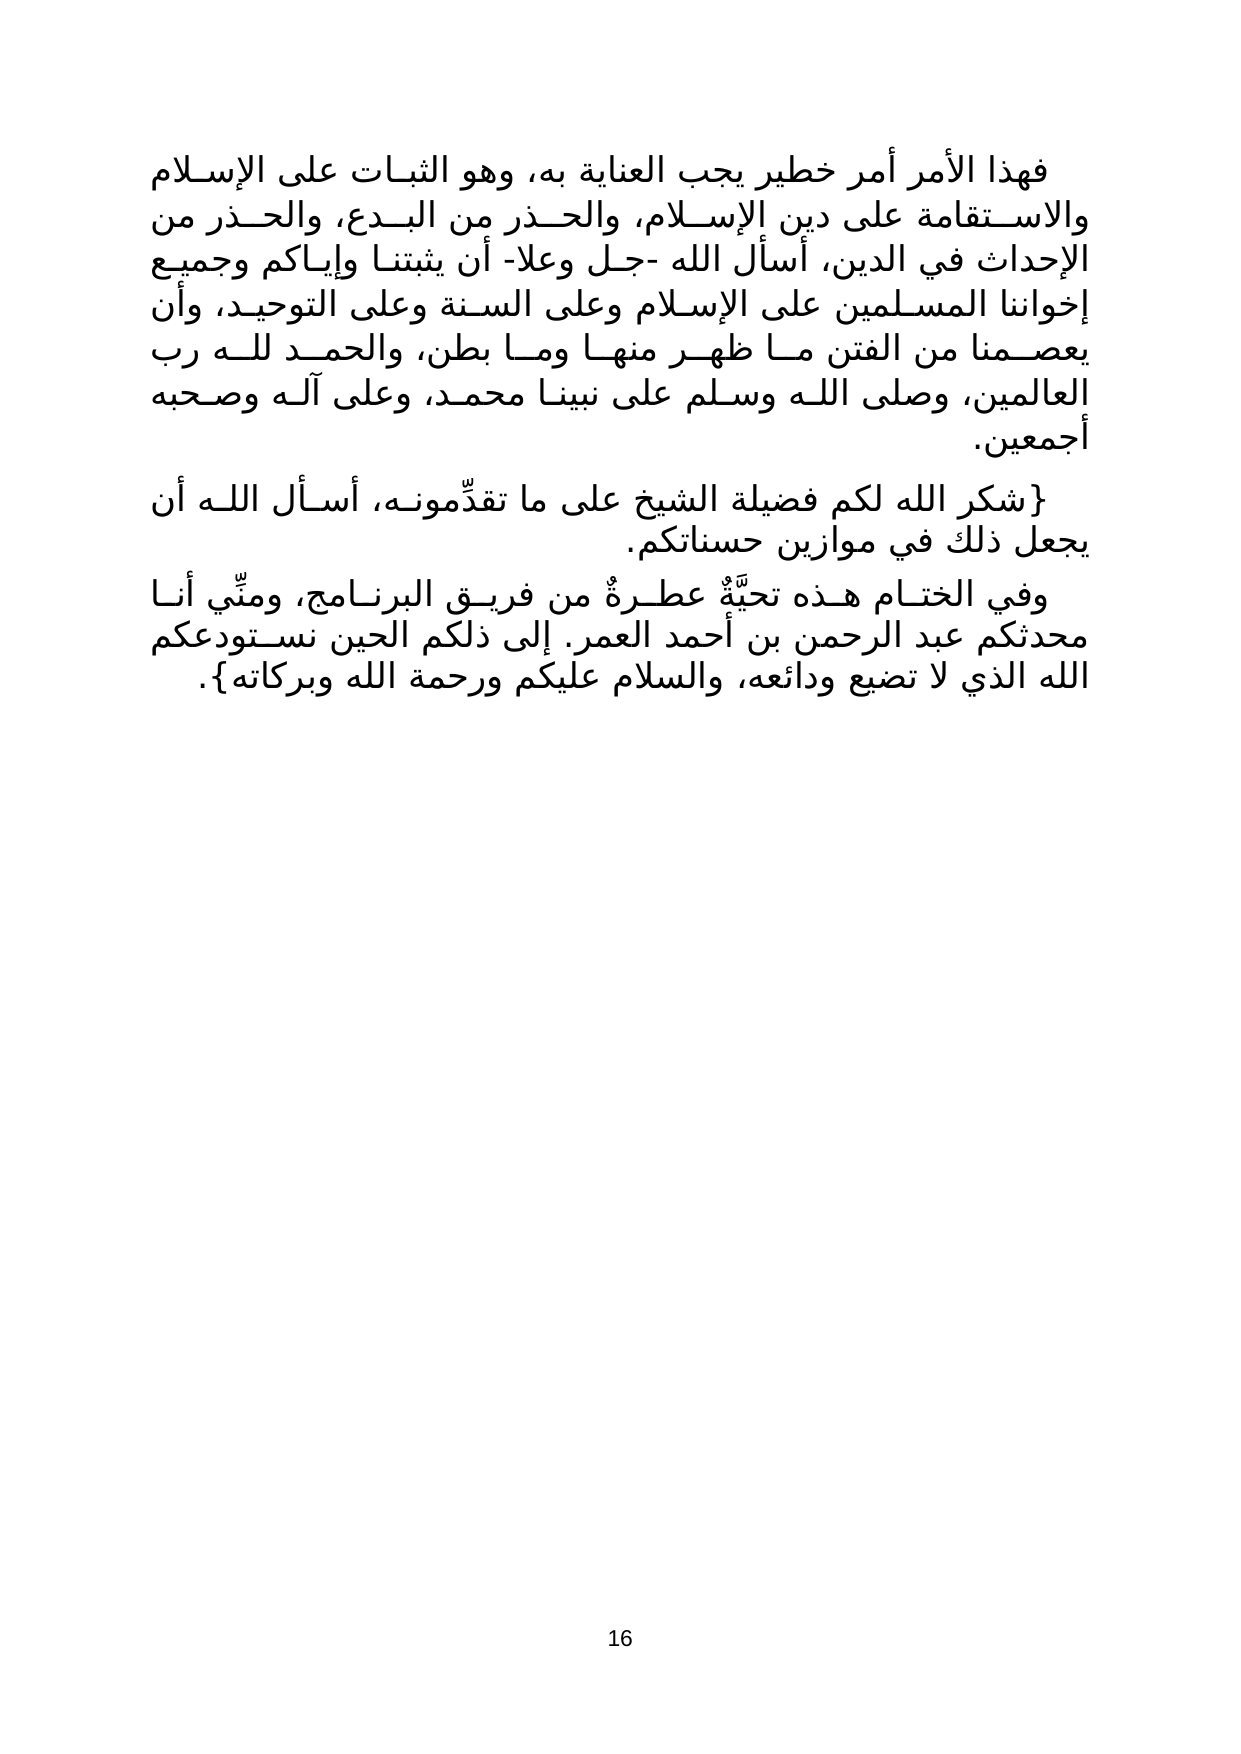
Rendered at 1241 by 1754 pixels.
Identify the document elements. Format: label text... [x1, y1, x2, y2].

text وفي الختام هذه تحيَّةٌ عطرةٌ من فريق البرنامج، ومنِّي أنا محدثكم عبد الرحمن بن أحمد العمر. إلى ذلكم الحين نستودعكم الله الذي لا تضيع ودائعه، والسلام عليكم ورحمة الله وبركاته}. [150, 573, 1090, 697]
text {شكر الله لكم فضيلة الشيخ على ما تقدِّمونه، أسأل الله أن يجعل ذلك في موازين حسناتكم. [150, 478, 1090, 561]
text فهذا الأمر أمر خطير يجب العناية به، وهو الثبات على الإسلام والاستقامة على دين الإسلام، والحذر من البدع، والحذر من الإحداث في الدين، أسأل الله -جل وعلا- أن يثبتنا وإياكم وجميع إخواننا المسلمين على الإسلام وعلى السنة وعلى التوحيد، وأن يعصمنا من الفتن ما ظهر منها وما بطن، والحمد لله رب العالمين، وصلى الله وسلم على نبينا محمد، وعلى آله وصحبه أجمعين. [150, 150, 1090, 458]
